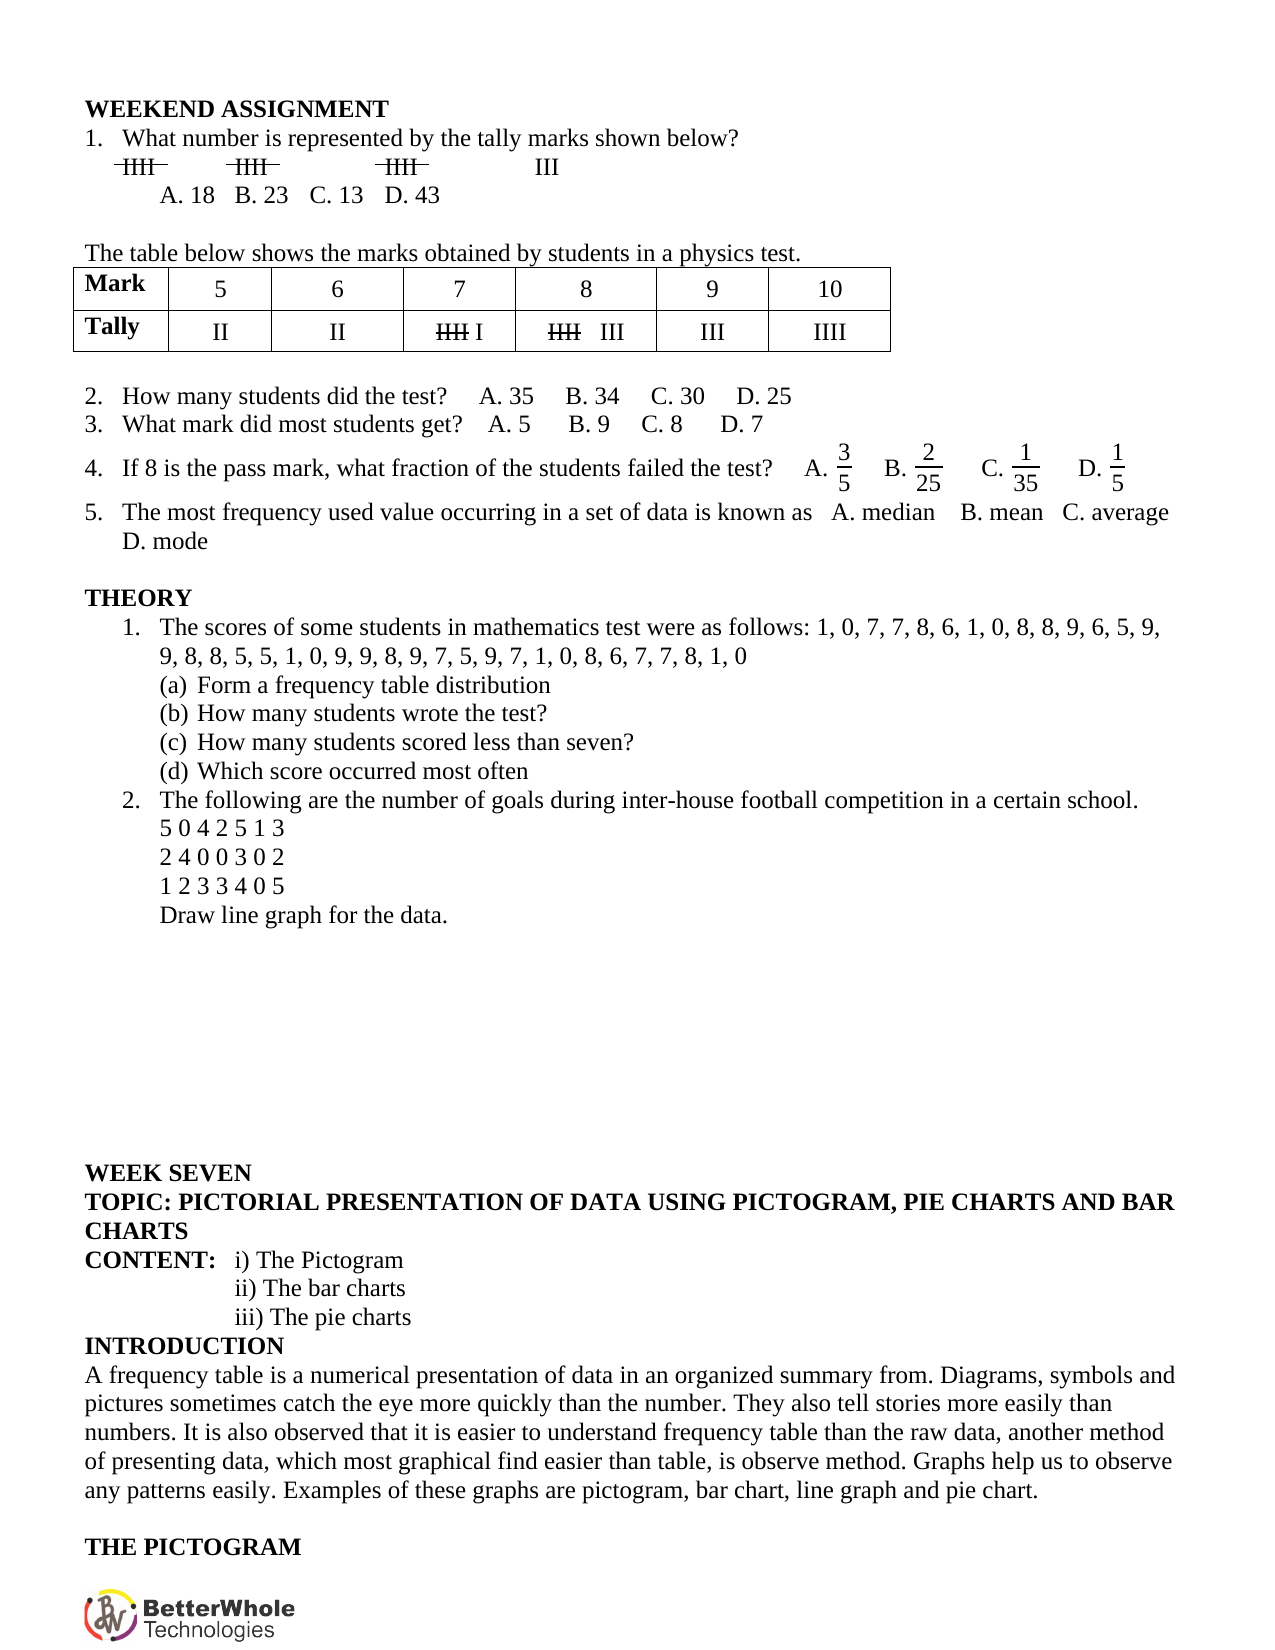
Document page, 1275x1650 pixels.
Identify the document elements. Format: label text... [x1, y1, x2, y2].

picture [84, 1589, 295, 1642]
list What number is represented by the tally marks shown below? [84, 123, 1181, 152]
text A frequency table is a numerical presentation of data in an organized summary from. Diagrams, symbols and pictures sometimes catch the eye more quickly than the number. They also tell stories more easily than numbers. It is also observed that it is easier to understand frequency table than the raw data, another method of presenting data, which most graphical find easier than table, is observe method. Graphs help us to observe any patterns easily. Examples of these graphs are pictogram, bar chart, line graph and pie chart. [84, 1360, 1181, 1503]
text iii) The pie charts [84, 1302, 1181, 1331]
table_header 5 [169, 268, 271, 310]
list Form a frequency table distribution [159, 670, 1181, 698]
list A. 18 B. 23 C. 13 D. 43 [159, 181, 1181, 209]
list The most frequency used value occurring in a set of data is known as A. median B. mean C. average D. mode [84, 497, 1181, 555]
list The scores of some students in mathematics test were as follows: 1, 0, 7, 7, 8, 6, 1, 0, 8, 8, 9, 6, 5, 9, 9, 8, 8, 5, 5, 1, 0, 9, 9, 8, 9, 7, 5, 9, 7, 1, 0, 8, 6, 7, 7, 8, 1, 0 [122, 612, 1181, 670]
table_cell IIII [769, 311, 890, 351]
table_cell III [657, 311, 768, 351]
table_header 8 [516, 268, 656, 310]
text CONTENT: i) The Pictogram [84, 1245, 1181, 1273]
text IIII IIII IIII III [84, 152, 1181, 181]
table_cell IIII I [404, 311, 515, 351]
table_cell II [169, 311, 271, 351]
list How many students wrote the test? [159, 698, 1181, 727]
list Draw line graph for the data. [159, 900, 1181, 928]
text THE PICTOGRAM [84, 1532, 1181, 1561]
table_cell IIII III [516, 311, 656, 351]
text ii) The bar charts [84, 1273, 1181, 1302]
table_header Mark [74, 268, 168, 310]
text WEEKEND ASSIGNMENT [84, 94, 1181, 123]
text WEEK SEVEN [84, 1158, 1181, 1187]
table_cell II [272, 311, 403, 351]
text INTRODUCTION [84, 1331, 1181, 1360]
list The following are the number of goals during inter-house football competition in a certain school. [122, 785, 1181, 813]
list 1 2 3 3 4 0 5 [159, 871, 1181, 900]
list How many students did the test? A. 35 B. 34 C. 30 D. 25 [84, 381, 1181, 409]
table_header 6 [272, 268, 403, 310]
text TOPIC: PICTORIAL PRESENTATION OF DATA USING PICTOGRAM, PIE CHARTS AND BAR CHARTS [84, 1187, 1181, 1245]
list What mark did most students get? A. 5 B. 9 C. 8 D. 7 [84, 409, 1181, 438]
list Which score occurred most often [159, 756, 1181, 785]
table_header 9 [657, 268, 768, 310]
table_cell Tally [74, 311, 168, 351]
table_header 7 [404, 268, 515, 310]
table_header 10 [769, 268, 890, 310]
list 5 0 4 2 5 1 3 [159, 813, 1181, 842]
text The table below shows the marks obtained by students in a physics test. [84, 238, 1181, 267]
text THEORY [84, 583, 1181, 612]
list How many students scored less than seven? [159, 727, 1181, 756]
list If 8 is the pass mark, what fraction of the students failed the test? A. B. C. D. [84, 438, 1181, 497]
list 2 4 0 0 3 0 2 [159, 842, 1181, 871]
